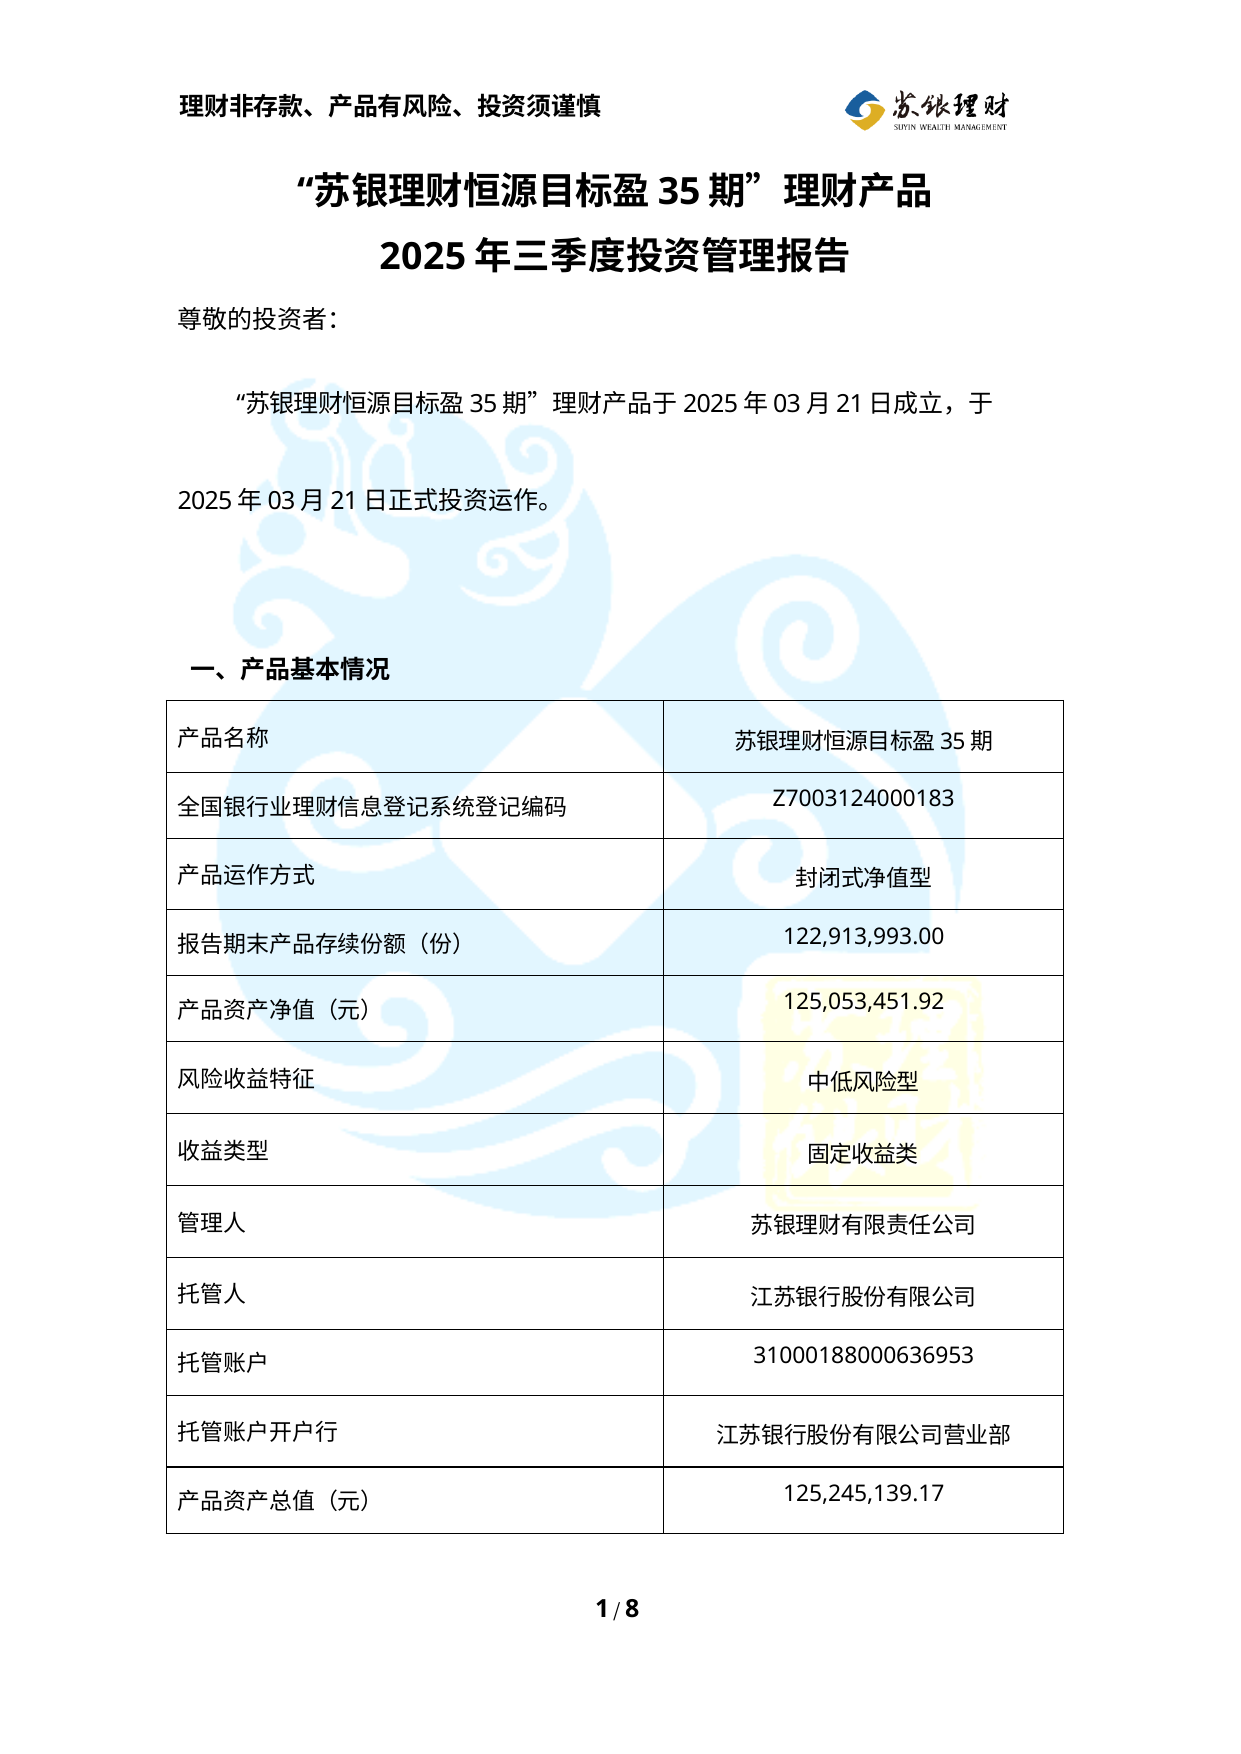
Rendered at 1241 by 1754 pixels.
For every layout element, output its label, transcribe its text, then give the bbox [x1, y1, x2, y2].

text 尊敬的投资者： [177, 286, 1053, 351]
table_cell 产品运作方式 [167, 839, 663, 909]
table_cell 31000188000636953 [664, 1330, 1063, 1394]
text “苏银理财恒源目标盈35期”理财产品于 2025年03月21日成立，于2025年03月21日正式投资运作。 [177, 369, 1053, 531]
picture [820, 72, 1039, 143]
table_cell 江苏银行股份有限公司 [664, 1258, 1063, 1328]
table_cell 收益类型 [167, 1114, 663, 1185]
table_cell 托管账户开户行 [167, 1396, 663, 1466]
table_cell 管理人 [167, 1186, 663, 1257]
text 2025年三季度投资管理报告 [177, 221, 1053, 286]
table_cell 封闭式净值型 [664, 839, 1063, 909]
table_header 苏银理财恒源目标盈35期 [664, 701, 1063, 772]
table_cell 122,913,993.00 [664, 910, 1063, 975]
table_cell 125,053,451.92 [664, 976, 1063, 1041]
table_cell 风险收益特征 [167, 1042, 663, 1113]
table_cell 报告期末产品存续份额（份） [167, 910, 663, 975]
table_cell 产品资产净值（元） [167, 976, 663, 1041]
table_cell 托管人 [167, 1258, 663, 1328]
table_cell Z7003124000183 [664, 773, 1063, 838]
table_header 产品名称 [167, 701, 663, 772]
table_cell 全国银行业理财信息登记系统登记编码 [167, 773, 663, 838]
subtitle 一、产品基本情况 [190, 635, 1053, 700]
table_cell 中低风险型 [664, 1042, 1063, 1113]
text “苏银理财恒源目标盈35期”理财产品 [177, 156, 1053, 221]
table_cell 固定收益类 [664, 1114, 1063, 1185]
table_cell 125,245,139.17 [664, 1468, 1063, 1532]
table_cell 托管账户 [167, 1330, 663, 1394]
table_cell 产品资产总值（元） [167, 1468, 663, 1532]
table_cell 苏银理财有限责任公司 [664, 1186, 1063, 1257]
table_cell 江苏银行股份有限公司营业部 [664, 1396, 1063, 1466]
